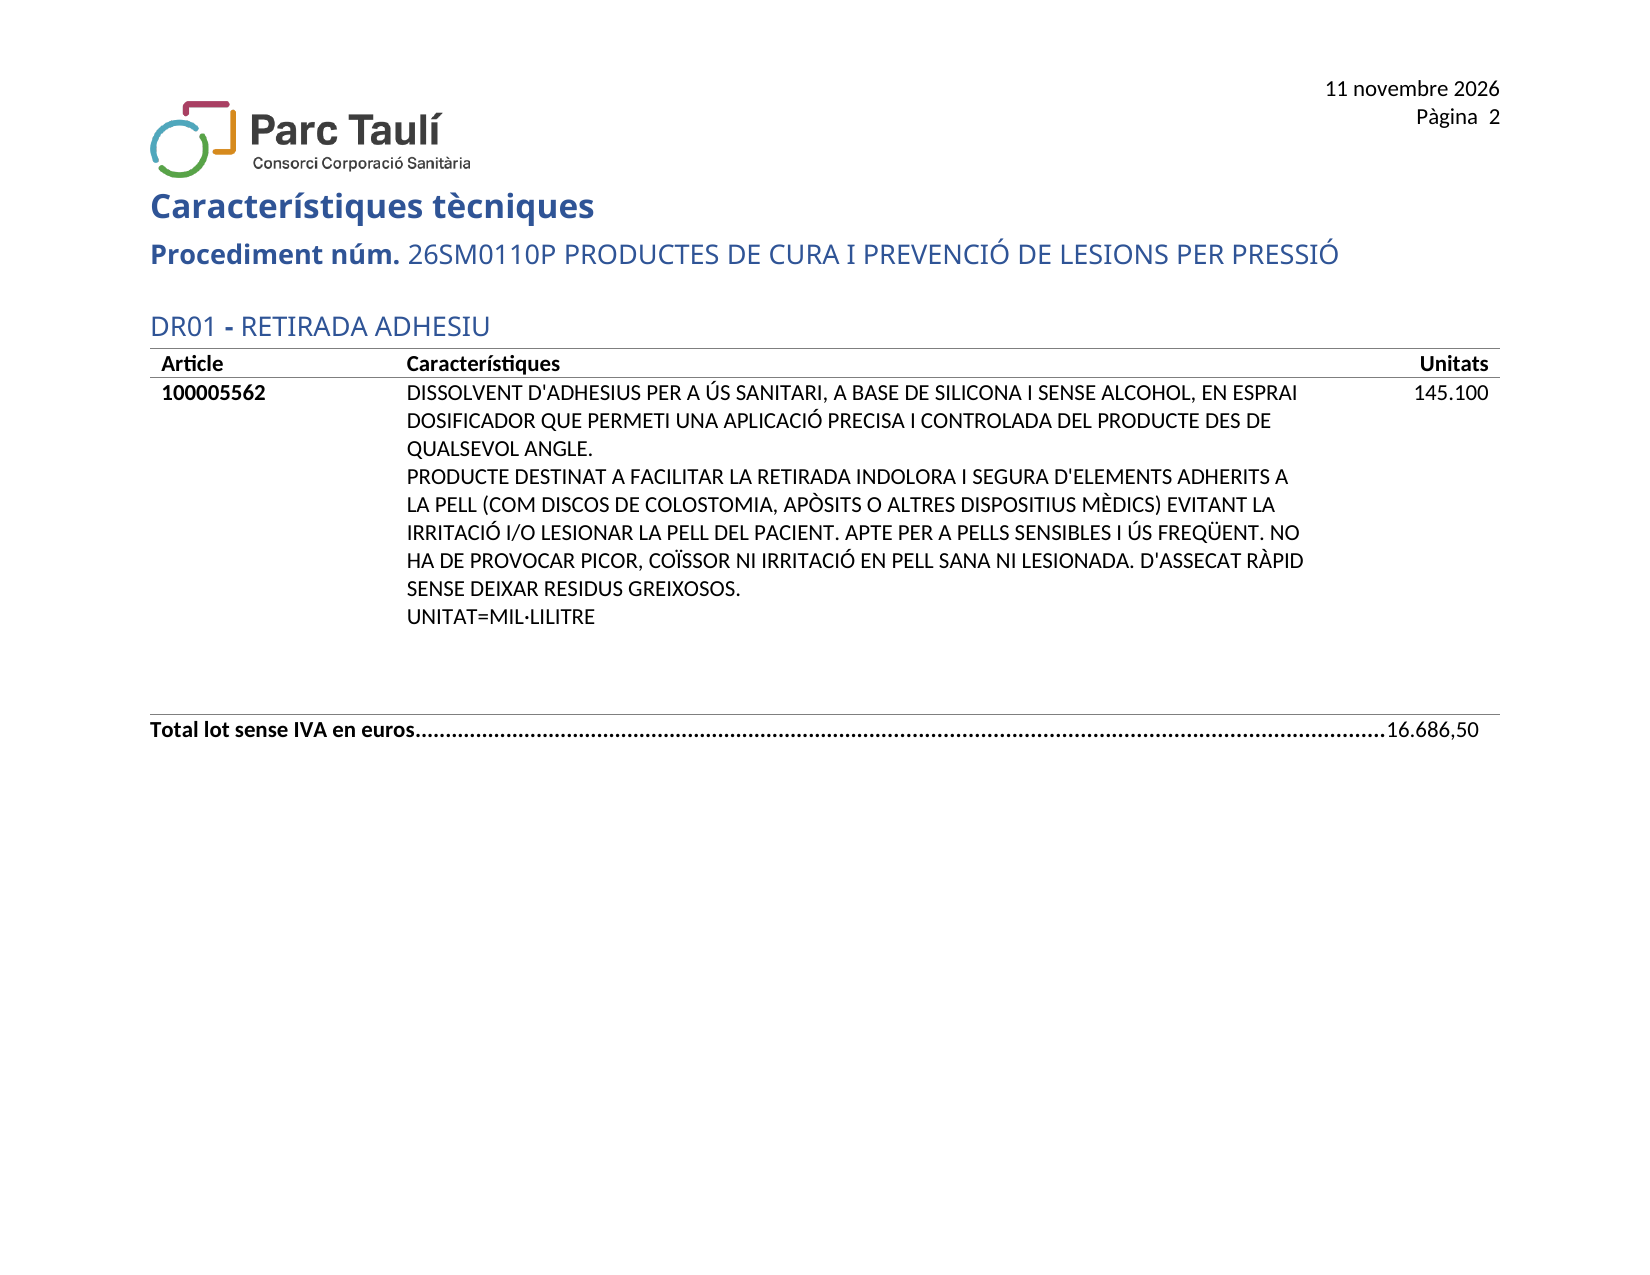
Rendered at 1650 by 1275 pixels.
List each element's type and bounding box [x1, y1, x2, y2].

picture [150, 101, 470, 178]
